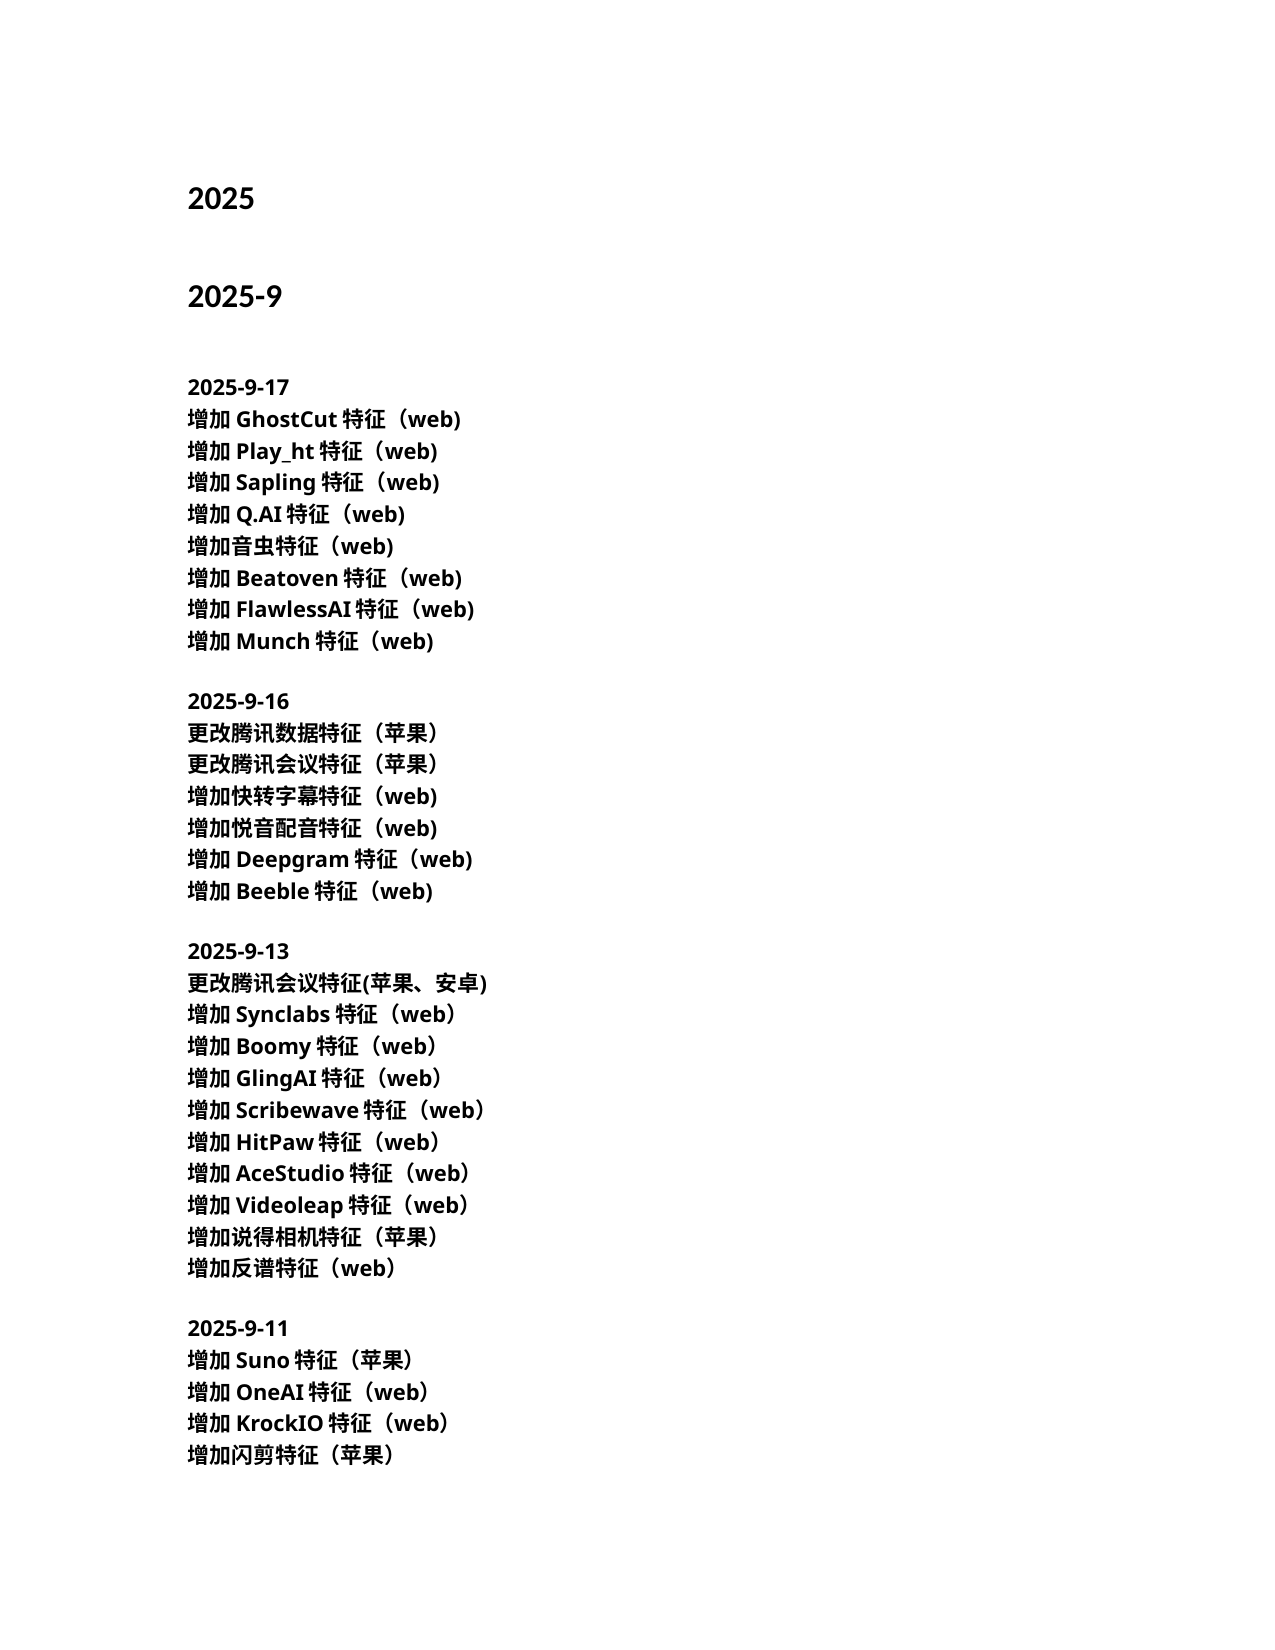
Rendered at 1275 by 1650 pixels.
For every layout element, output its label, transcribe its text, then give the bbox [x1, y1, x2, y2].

text 更改腾讯会议特征(苹果、安卓) [187, 966, 1087, 997]
subtitle 2025-9 [187, 274, 1087, 315]
text 2025-9-11 [187, 1313, 1087, 1343]
text 增加Synclabs特征（web） [187, 997, 1087, 1029]
text 增加Deepgram特征（web) [187, 842, 1087, 874]
text 增加FlawlessAI特征（web) [187, 592, 1087, 624]
text 增加Videoleap特征（web） [187, 1188, 1087, 1220]
text 增加快转字幕特征（web) [187, 779, 1087, 811]
subtitle 2025 [187, 177, 1087, 218]
text 增加Scribewave特征（web） [187, 1093, 1087, 1124]
text 2025-9-13 [187, 936, 1087, 966]
text 更改腾讯会议特征（苹果） [187, 747, 1087, 779]
text 增加Munch特征（web) [187, 624, 1087, 656]
text 增加反谱特征（web） [187, 1251, 1087, 1283]
text 增加说得相机特征（苹果） [187, 1220, 1087, 1251]
text 增加Suno特征（苹果） [187, 1343, 1087, 1374]
text 增加Beeble特征（web) [187, 874, 1087, 906]
text 增加Q.AI特征（web) [187, 497, 1087, 529]
text 增加HitPaw特征（web） [187, 1124, 1087, 1156]
text 增加音虫特征（web) [187, 529, 1087, 561]
text 增加KrockIO特征（web） [187, 1406, 1087, 1438]
text 2025-9-17 [187, 372, 1087, 402]
text 增加GhostCut特征（web) [187, 402, 1087, 434]
text 增加GlingAI特征（web） [187, 1061, 1087, 1093]
text 增加Play_ht特征（web) [187, 434, 1087, 465]
text 增加Sapling特征（web) [187, 465, 1087, 497]
text 增加AceStudio特征（web） [187, 1156, 1087, 1188]
text 增加闪剪特征（苹果） [187, 1438, 1087, 1470]
text 增加OneAI特征（web） [187, 1374, 1087, 1406]
text 2025-9-16 [187, 686, 1087, 716]
text 增加悦音配音特征（web) [187, 811, 1087, 842]
text 增加Beatoven特征（web) [187, 561, 1087, 592]
text 更改腾讯数据特征（苹果） [187, 716, 1087, 747]
text 增加Boomy特征（web） [187, 1029, 1087, 1061]
